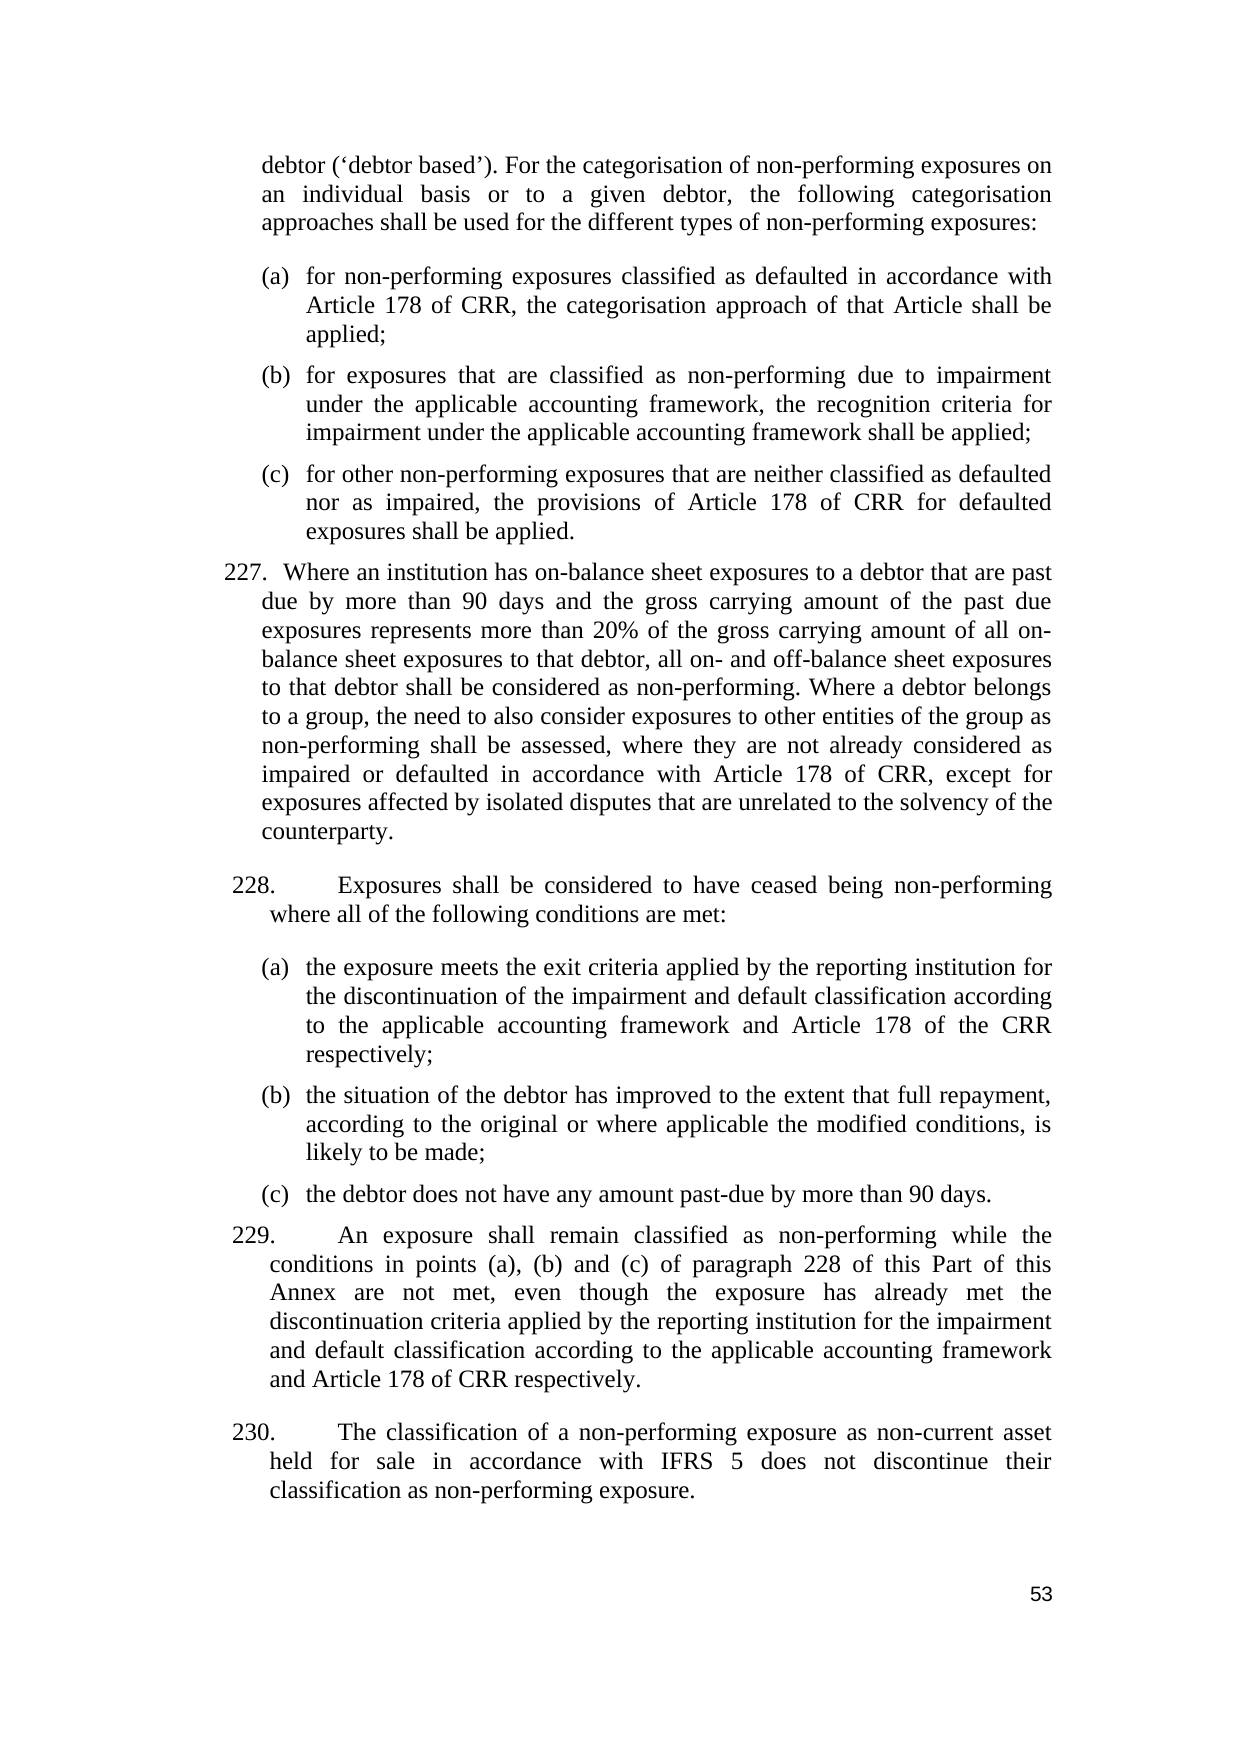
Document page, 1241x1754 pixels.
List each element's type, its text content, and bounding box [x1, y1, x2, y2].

text An exposure shall remain classified as non-performing while the conditions in points (a), (b) and (c) of paragraph 228 of this Part of this Annex are not met, even though the exposure has already met the discontinuation criteria applied by the reporting institution for the impairment and default classification according to the applicable accounting framework and Article 178 of CRR respectively. [232, 1220, 1053, 1392]
list the situation of the debtor has improved to the extent that full repayment, according to the original or where applicable the modified conditions, is likely to be made; [261, 1080, 1053, 1166]
text Exposures shall be considered to have ceased being non-performing where all of the following conditions are met: [232, 870, 1053, 927]
text The classification of a non-performing exposure as non-current asset held for sale in accordance with IFRS 5 does not discontinue their classification as non-performing exposure. [232, 1417, 1053, 1504]
list for non-performing exposures classified as defaulted in accordance with Article 178 of CRR, the categorisation approach of that Article shall be applied; [261, 261, 1053, 347]
list the debtor does not have any amount past-due by more than 90 days. [261, 1179, 1053, 1207]
list for exposures that are classified as non-performing due to impairment under the applicable accounting framework, the recognition criteria for impairment under the applicable accounting framework shall be applied; [261, 360, 1053, 446]
list the exposure meets the exit criteria applied by the reporting institution for the discontinuation of the impairment and default classification according to the applicable accounting framework and Article 178 of the CRR respectively; [261, 952, 1053, 1067]
text Where an institution has on-balance sheet exposures to a debtor that are past due by more than 90 days and the gross carrying amount of the past due exposures represents more than 20% of the gross carrying amount of all on-balance sheet exposures to that debtor, all on- and off-balance sheet exposures to that debtor shall be considered as non-performing. Where a debtor belongs to a group, the need to also consider exposures to other entities of the group as non-performing shall be assessed, where they are not already considered as impaired or defaulted in accordance with Article 178 of CRR, except for exposures affected by isolated disputes that are unrelated to the solvency of the counterparty. [224, 557, 1053, 845]
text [224, 150, 1053, 236]
list for other non-performing exposures that are neither classified as defaulted nor as impaired, the provisions of Article 178 of CRR for defaulted exposures shall be applied. [261, 459, 1053, 545]
